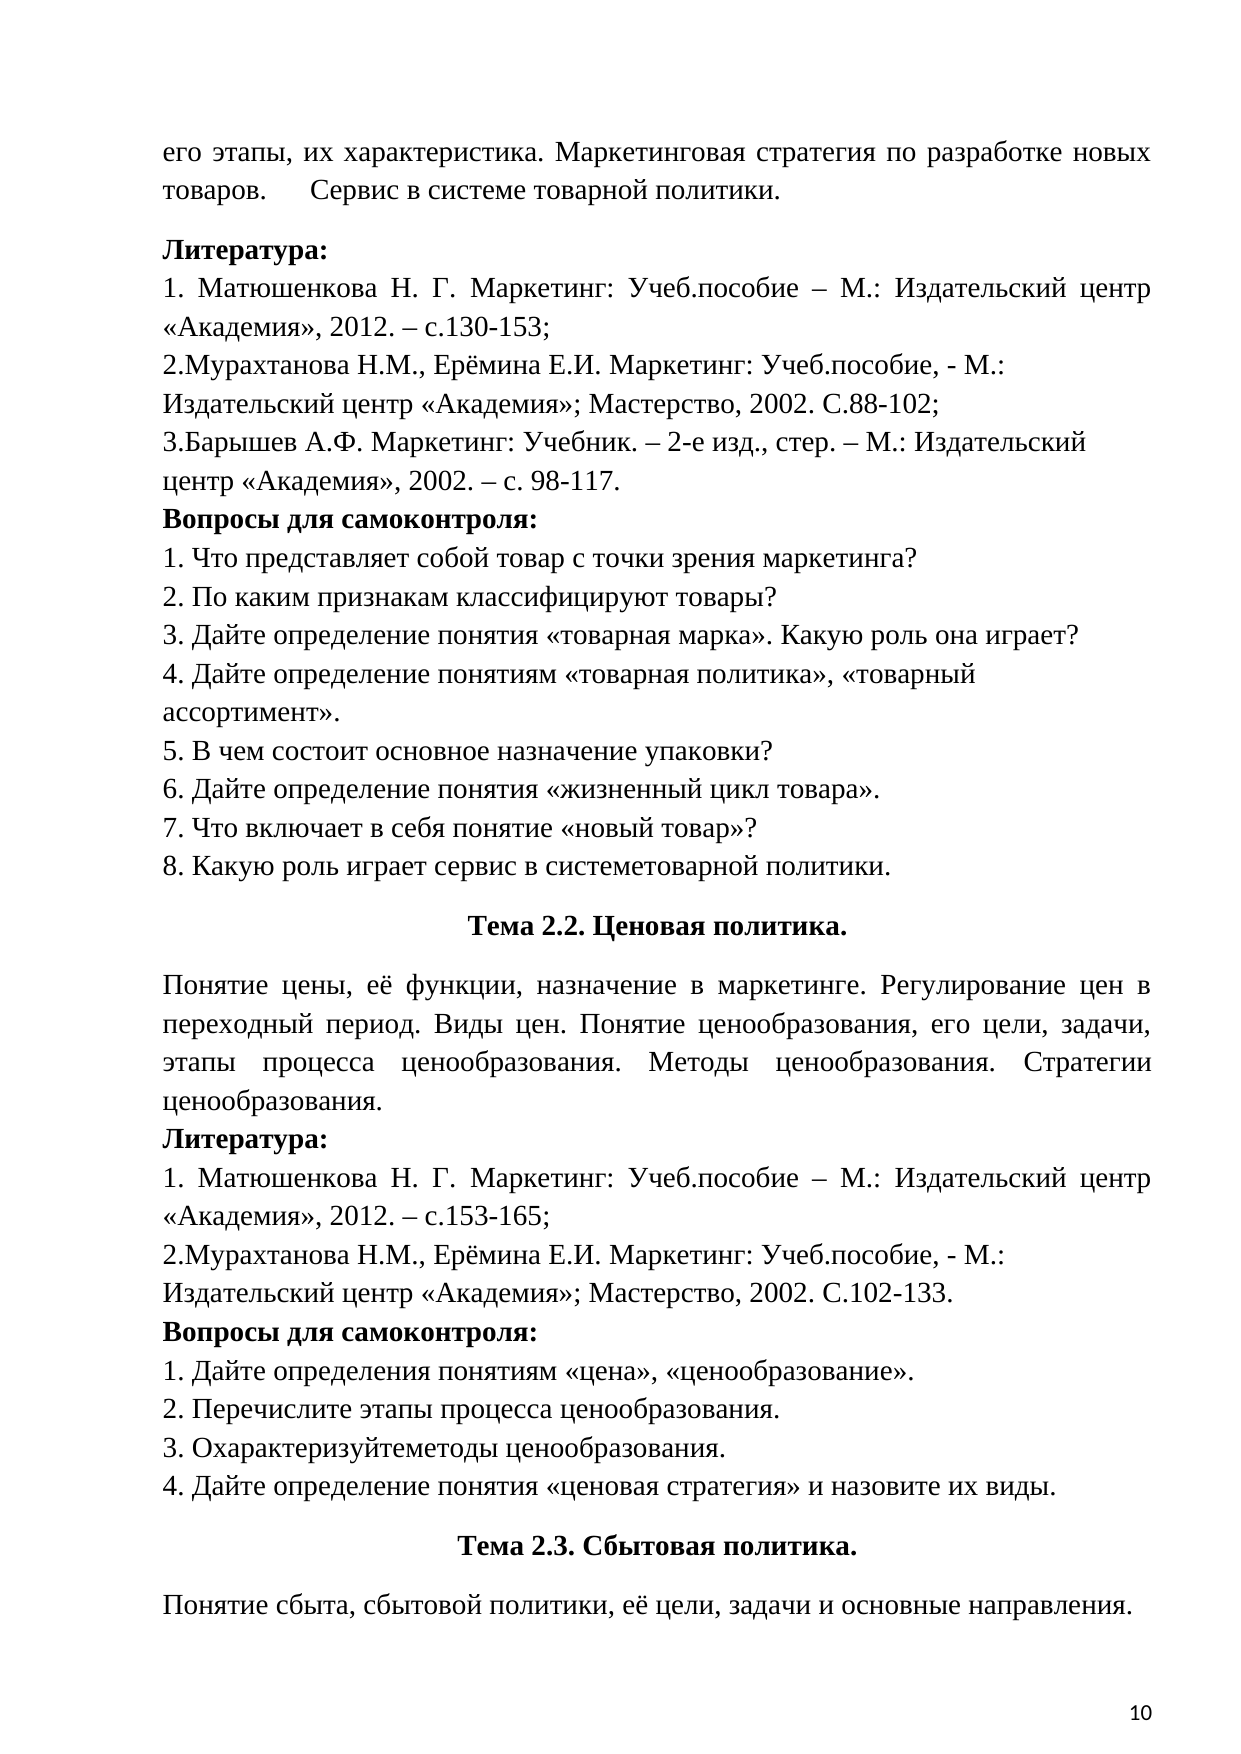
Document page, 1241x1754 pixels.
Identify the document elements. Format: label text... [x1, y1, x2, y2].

text Вопросы для самоконтроля: [162, 1314, 1152, 1348]
text Понятие цены, её функции, назначение в маркетинге. Регулирование цен в переходный период. Виды цен. Понятие ценообразования, его цели, задачи, этапы процесса ценообразования. Методы ценообразования. Стратегии ценообразования. [162, 967, 1152, 1116]
text 1. Матюшенкова Н. Г. Маркетинг: Учеб.пособие – М.: Издательский центр «Академия», 2012. – с.153-165; [162, 1160, 1152, 1232]
text 1. Что представляет собой товар с точки зрения маркетинга? [162, 540, 1152, 574]
text Литература: [162, 232, 1152, 265]
text 4. Дайте определение понятиям «товарная политика», «товарный ассортимент». [162, 656, 1152, 728]
text 2. Перечислите этапы процесса ценообразования. [162, 1391, 1152, 1425]
text Литература: [162, 1121, 1152, 1155]
text Тема 2.3. Сбытовая политика. [162, 1528, 1152, 1561]
text 6. Дайте определение понятия «жизненный цикл товара». [162, 771, 1152, 805]
text 8. Какую роль играет сервис в системетоварной политики. [162, 848, 1152, 882]
text 2.Мурахтанова Н.М., Ерёмина Е.И. Маркетинг: Учеб.пособие, - М.: Издательский центр «Академия»; Мастерство, 2002. С.88-102; [162, 347, 1152, 419]
text 5. В чем состоит основное назначение упаковки? [162, 733, 1152, 766]
text 3.Барышев А.Ф. Маркетинг: Учебник. – 2-е изд., стер. – М.: Издательский центр «Академия», 2002. – с. 98-117. [162, 424, 1152, 497]
text Тема 2.2. Ценовая политика. [162, 908, 1152, 941]
text 2.Мурахтанова Н.М., Ерёмина Е.И. Маркетинг: Учеб.пособие, - М.: Издательский центр «Академия»; Мастерство, 2002. С.102-133. [162, 1237, 1152, 1309]
text 2. По каким признакам классифицируют товары? [162, 579, 1152, 612]
text 3. Охарактеризуйтеметоды ценообразования. [162, 1430, 1152, 1463]
text 3. Дайте определение понятия «товарная марка». Какую роль она играет? [162, 617, 1152, 651]
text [162, 134, 1152, 206]
text 7. Что включает в себя понятие «новый товар»? [162, 810, 1152, 843]
text Вопросы для самоконтроля: [162, 502, 1152, 535]
text 1. Дайте определения понятиям «цена», «ценообразование». [162, 1353, 1152, 1386]
text 4. Дайте определение понятия «ценовая стратегия» и назовите их виды. [162, 1468, 1152, 1502]
text Понятие сбыта, сбытовой политики, её цели, задачи и основные направления. [162, 1587, 1152, 1621]
text 1. Матюшенкова Н. Г. Маркетинг: Учеб.пособие – М.: Издательский центр «Академия», 2012. – с.130-153; [162, 270, 1152, 342]
